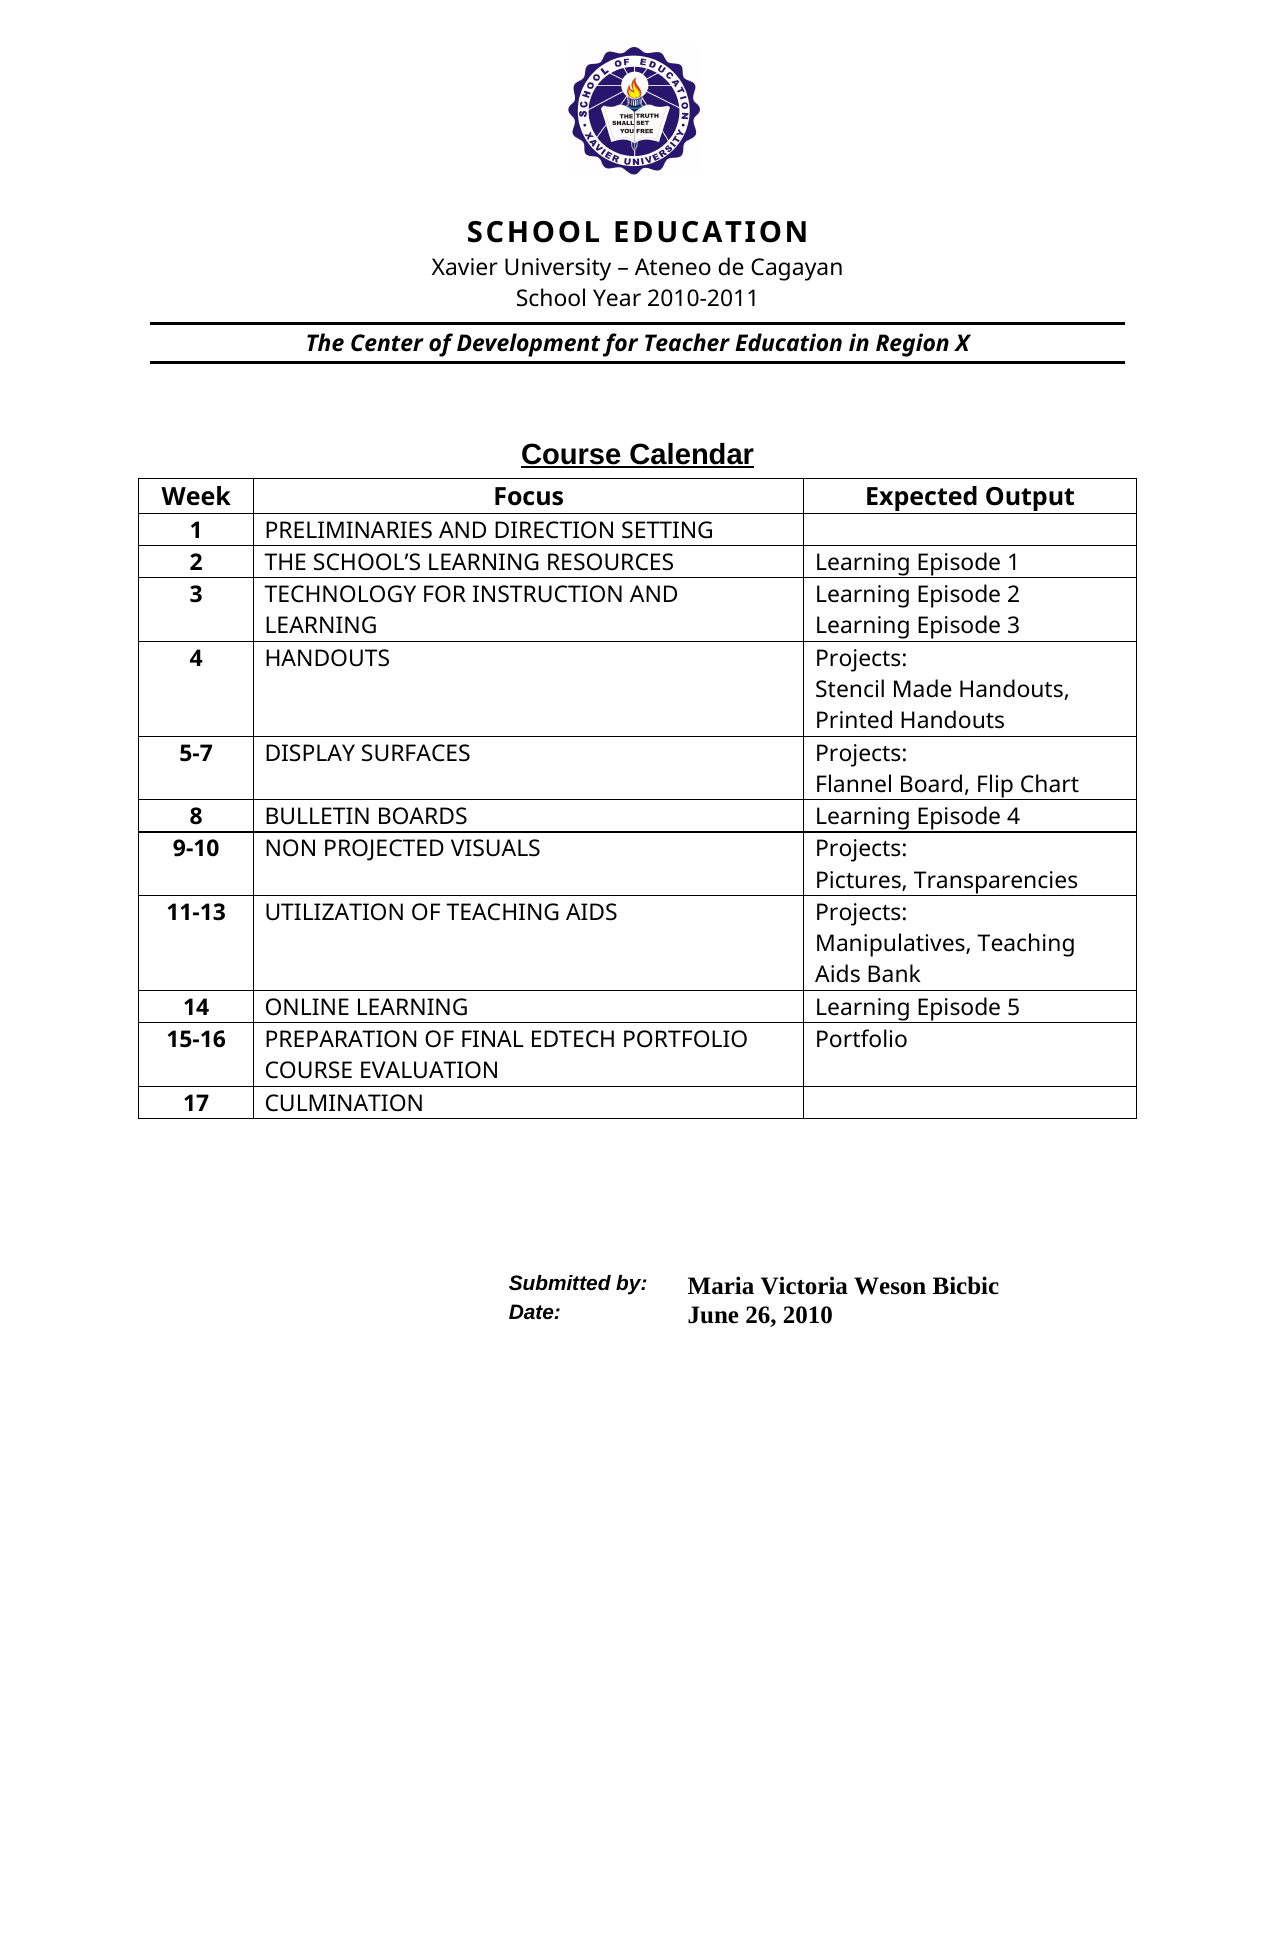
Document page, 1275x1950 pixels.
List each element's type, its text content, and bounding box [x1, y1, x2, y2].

table_cell UTILIZATION OF TEACHING AIDS [254, 896, 803, 990]
table_cell 11-13 [139, 896, 253, 990]
table_cell HANDOUTS [254, 642, 803, 736]
table_cell Projects: Stencil Made Handouts, Printed Handouts [804, 642, 1136, 736]
table_cell 9-10 [139, 833, 253, 895]
table_cell Portfolio [804, 1023, 1136, 1086]
table_cell CULMINATION [254, 1087, 803, 1118]
table_cell Learning Episode 4 [804, 800, 1136, 831]
table_cell 2 [139, 546, 253, 577]
table_cell 15-16 [139, 1023, 253, 1086]
table_cell 14 [139, 991, 253, 1022]
table_cell 3 [139, 578, 253, 641]
table_cell Learning Episode 5 [804, 991, 1136, 1022]
table_cell 4 [139, 642, 253, 736]
table_cell NON PROJECTED VISUALS [254, 833, 803, 895]
picture [568, 46, 703, 175]
table_cell PREPARATION OF FINAL EDTECH PORTFOLIO COURSE EVALUATION [254, 1023, 803, 1086]
table_cell 8 [139, 800, 253, 831]
table_cell BULLETIN BOARDS [254, 800, 803, 831]
table_cell 17 [139, 1087, 253, 1118]
table_cell ONLINE LEARNING [254, 991, 803, 1022]
text Course Calendar [150, 437, 1125, 470]
table_cell [804, 514, 1136, 545]
table_cell DISPLAY SURFACES [254, 737, 803, 799]
table_cell [804, 1087, 1136, 1118]
table_cell TECHNOLOGY FOR INSTRUCTION AND LEARNING [254, 578, 803, 641]
table_cell Learning Episode 1 [804, 546, 1136, 577]
table_header Focus [254, 479, 803, 513]
table_cell Projects: Pictures, Transparencies [804, 833, 1136, 895]
table_cell Projects: Flannel Board, Flip Chart [804, 737, 1136, 799]
table_cell PRELIMINARIES AND DIRECTION SETTING [254, 514, 803, 545]
table_cell THE SCHOOL’S LEARNING RESOURCES [254, 546, 803, 577]
table_cell Learning Episode 2 Learning Episode 3 [804, 578, 1136, 641]
table_header Week [139, 479, 253, 513]
table_cell Projects: Manipulatives, Teaching Aids Bank [804, 896, 1136, 990]
table_cell 5-7 [139, 737, 253, 799]
table_cell 1 [139, 514, 253, 545]
table_header Expected Output [804, 479, 1136, 513]
